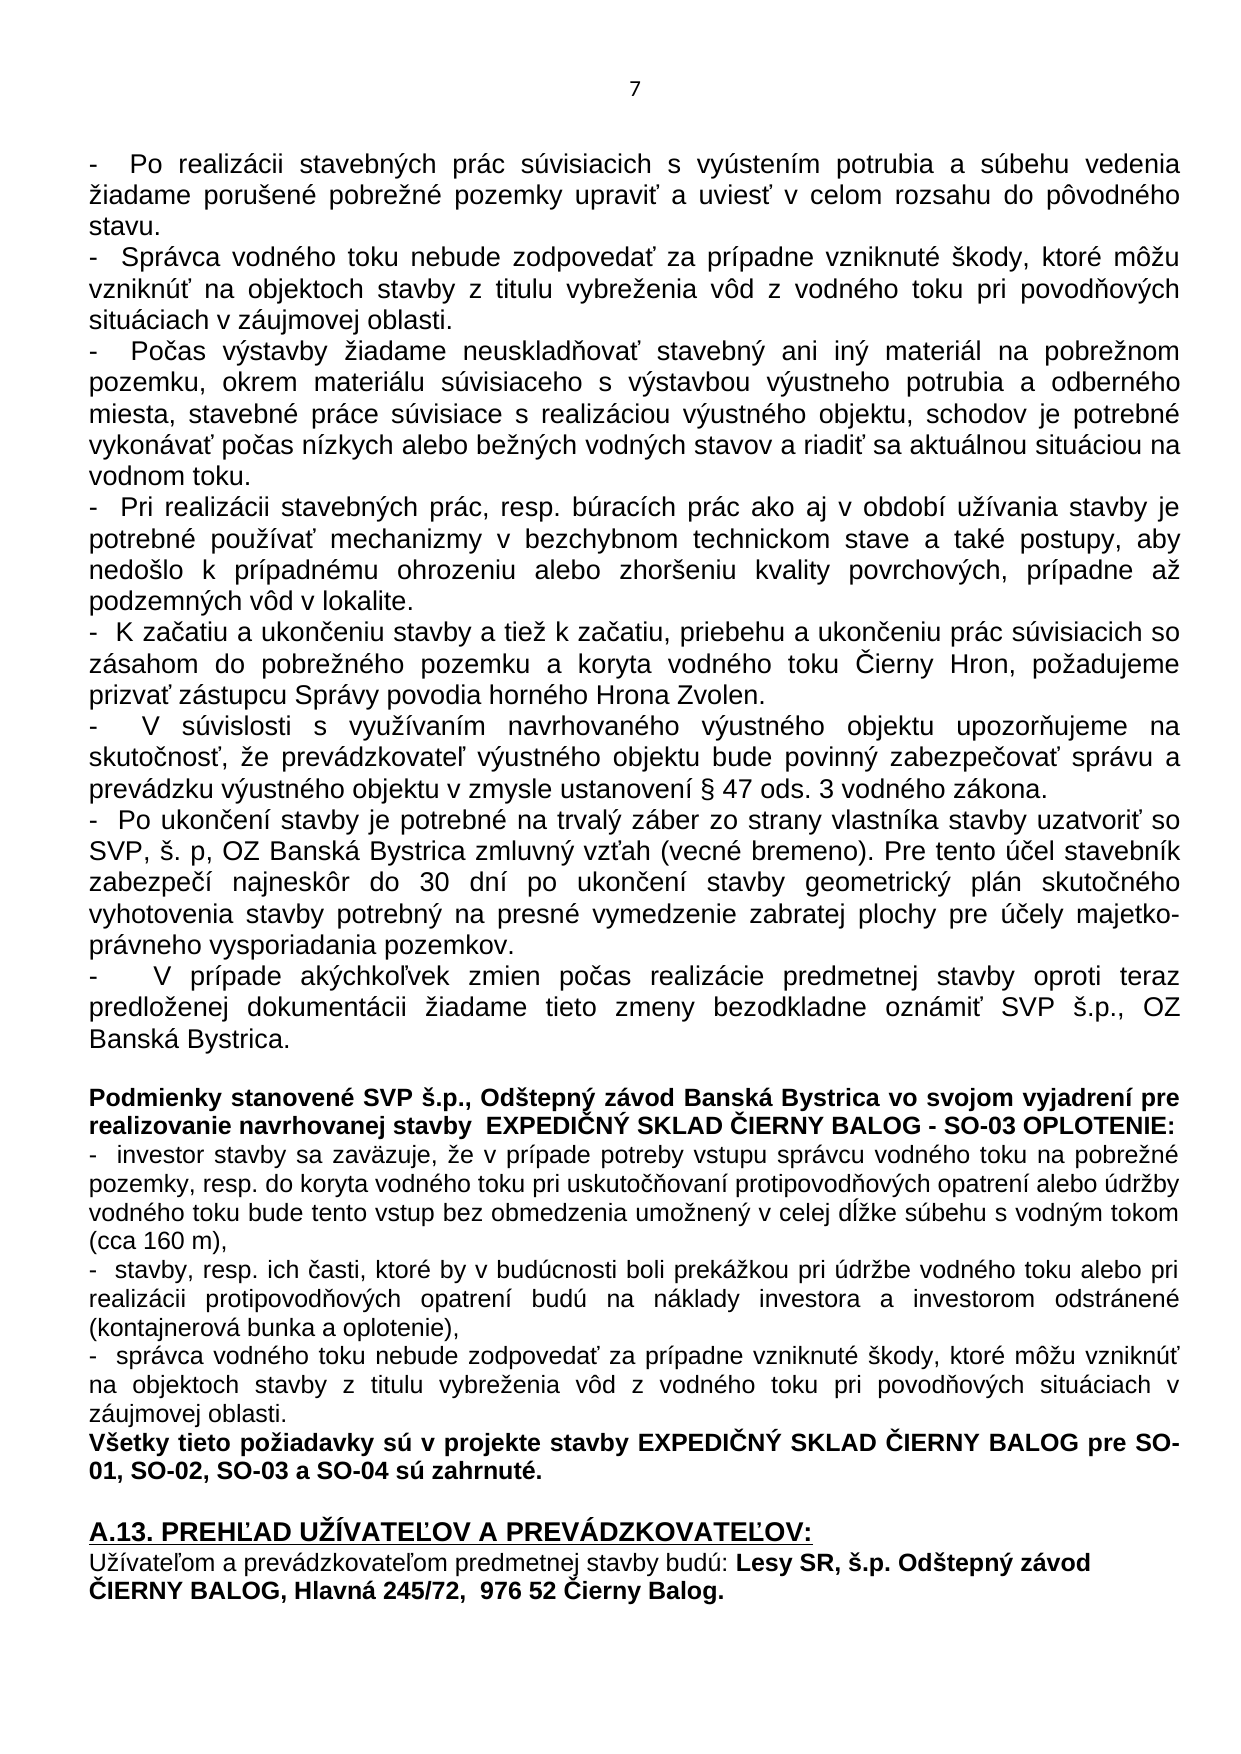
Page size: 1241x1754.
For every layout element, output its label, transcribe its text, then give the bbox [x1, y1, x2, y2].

list Podmienky stanovené SVP š.p., Odštepný závod Banská Bystrica vo svojom vyjadrení pre realizovanie navrhovanej stavby EXPEDIČNÝ SKLAD ČIERNY BALOG - SO-03 OPLOTENIE: [89, 1083, 1181, 1140]
list Všetky tieto požiadavky sú v projekte stavby EXPEDIČNÝ SKLAD ČIERNY BALOG pre SO-01, SO-02, SO-03 a SO-04 sú zahrnuté. [89, 1428, 1181, 1485]
list - Počas výstavby žiadame neuskladňovať stavebný ani iný materiál na pobrežnom pozemku, okrem materiálu súvisiaceho s výstavbou výustneho potrubia a odberného miesta, stavebné práce súvisiace s realizáciou výustného objektu, schodov je potrebné vykonávať počas nízkych alebo bežných vodných stavov a riadiť sa aktuálnou situáciou na vodnom toku. [89, 335, 1181, 491]
list - Po ukončení stavby je potrebné na trvalý záber zo strany vlastníka stavby uzatvoriť so SVP, š. p, OZ Banská Bystrica zmluvný vzťah (vecné bremeno). Pre tento účel stavebník zabezpečí najneskôr do 30 dní po ukončení stavby geometrický plán skutočného vyhotovenia stavby potrebný na presné vymedzenie zabratej plochy pre účely majetko-právneho vysporiadania pozemkov. [89, 804, 1181, 960]
text Užívateľom a prevádzkovateľom predmetnej stavby budú: Lesy SR, š.p. Odštepný závod [89, 1548, 1181, 1576]
list - Správca vodného toku nebude zodpovedať za prípadne vzniknuté škody, ktoré môžu vzniknúť na objektoch stavby z titulu vybreženia vôd z vodného toku pri povodňových situáciach v záujmovej oblasti. [89, 241, 1181, 335]
list - investor stavby sa zaväzuje, že v prípade potreby vstupu správcu vodného toku na pobrežné pozemky, resp. do koryta vodného toku pri uskutočňovaní protipovodňových opatrení alebo údržby vodného toku bude tento vstup bez obmedzenia umožnený v celej dĺžke súbehu s vodným tokom (cca 160 m), [89, 1140, 1181, 1255]
list - stavby, resp. ich časti, ktoré by v budúcnosti boli prekážkou pri údržbe vodného toku alebo pri realizácii protipovodňových opatrení budú na náklady investora a investorom odstránené (kontajnerová bunka a oplotenie), [89, 1255, 1181, 1341]
subtitle A.13. PREHĽAD UŽÍVATEĽOV A PREVÁDZKOVATEĽOV: [89, 1516, 1181, 1548]
list - správca vodného toku nebude zodpovedať za prípadne vzniknuté škody, ktoré môžu vzniknúť na objektoch stavby z titulu vybreženia vôd z vodného toku pri povodňových situáciach v záujmovej oblasti. [89, 1341, 1181, 1428]
list - V súvislosti s využívaním navrhovaného výustného objektu upozorňujeme na skutočnosť, že prevádzkovateľ výustného objektu bude povinný zabezpečovať správu a prevádzku výustného objektu v zmysle ustanovení § 47 ods. 3 vodného zákona. [89, 710, 1181, 804]
list - Po realizácii stavebných prác súvisiacich s vyústením potrubia a súbehu vedenia žiadame porušené pobrežné pozemky upraviť a uviesť v celom rozsahu do pôvodného stavu. [89, 148, 1181, 241]
list - K začatiu a ukončeniu stavby a tiež k začatiu, priebehu a ukončeniu prác súvisiacich so zásahom do pobrežného pozemku a koryta vodného toku Čierny Hron, požadujeme prizvať zástupcu Správy povodia horného Hrona Zvolen. [89, 616, 1181, 710]
list - Pri realizácii stavebných prác, resp. búracích prác ako aj v období užívania stavby je potrebné používať mechanizmy v bezchybnom technickom stave a také postupy, aby nedošlo k prípadnému ohrozeniu alebo zhoršeniu kvality povrchových, prípadne až podzemných vôd v lokalite. [89, 491, 1181, 616]
text ČIERNY BALOG, Hlavná 245/72, 976 52 Čierny Balog. [89, 1576, 1181, 1605]
list - V prípade akýchkoľvek zmien počas realizácie predmetnej stavby oproti teraz predloženej dokumentácii žiadame tieto zmeny bezodkladne oznámiť SVP š.p., OZ Banská Bystrica. [89, 960, 1181, 1054]
